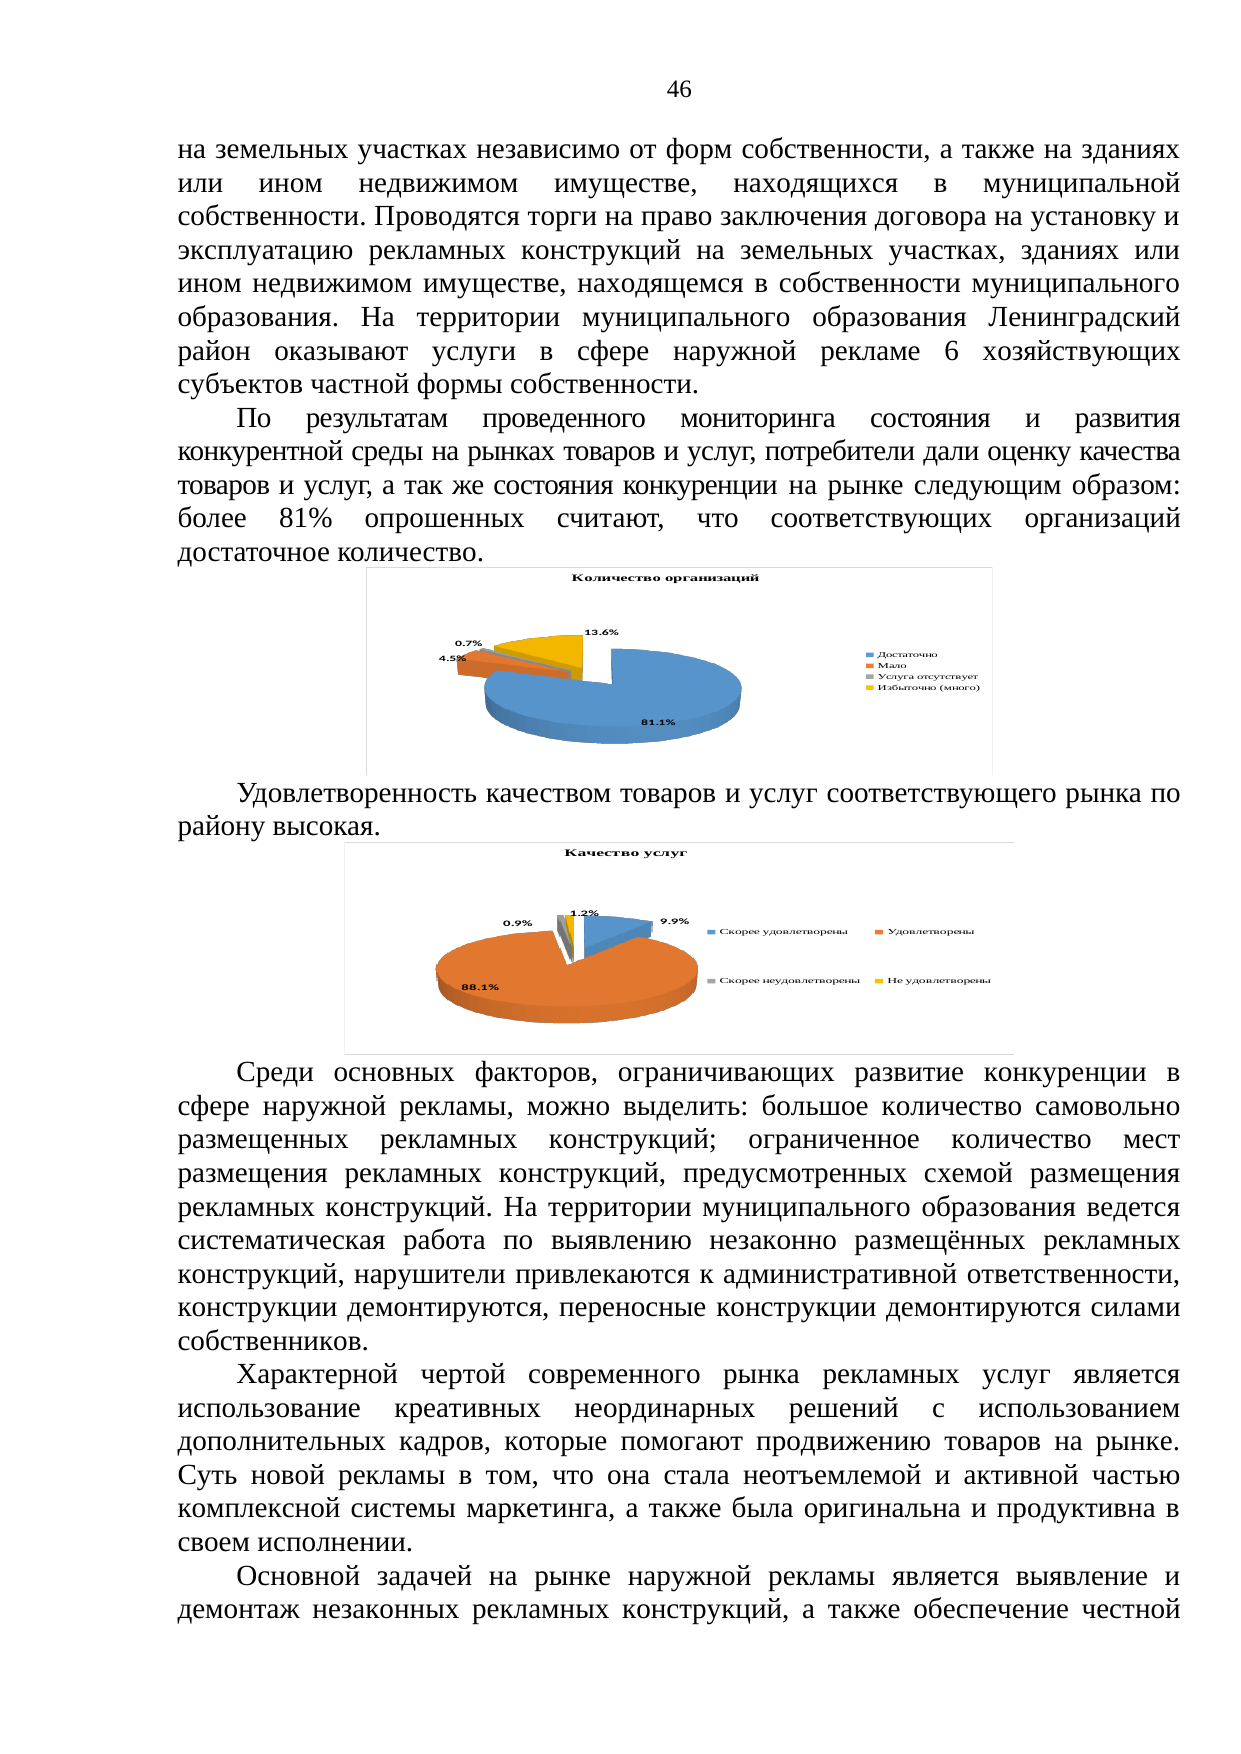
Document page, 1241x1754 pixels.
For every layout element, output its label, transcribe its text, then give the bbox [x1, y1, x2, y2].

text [177, 131, 1181, 400]
text Удовлетворенность качеством товаров и услуг соответствующего рынка по району высокая. [177, 775, 1181, 842]
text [177, 1558, 1181, 1625]
text Характерной чертой современного рынка рекламных услуг является использование креативных неординарных решений с использованием дополнительных кадров, которые помогают продвижению товаров на рынке. Суть новой рекламы в том, что она стала неотъемлемой и активной частью комплексной системы маркетинга, а также была оригинальна и продуктивна в своем исполнении. [177, 1356, 1181, 1558]
text Среди основных факторов, ограничивающих развитие конкуренции в сфере наружной рекламы, можно выделить: большое количество самовольно размещенных рекламных конструкций; ограниченное количество мест размещения рекламных конструкций, предусмотренных схемой размещения рекламных конструкций. На территории муниципального образования ведется систематическая работа по выявлению незаконно размещённых рекламных конструкций, нарушители привлекаются к административной ответственности, конструкции демонтируются, переносные конструкции демонтируются силами собственников. [177, 1054, 1181, 1356]
text По результатам проведенного мониторинга состояния и развития конкурентной среды на рынках товаров и услуг, потребители дали оценку качества товаров и услуг, а так же состояния конкуренции на рынке следующим образом: более 81% опрошенных считают, что соответствующих организаций достаточное количество. [177, 400, 1181, 567]
